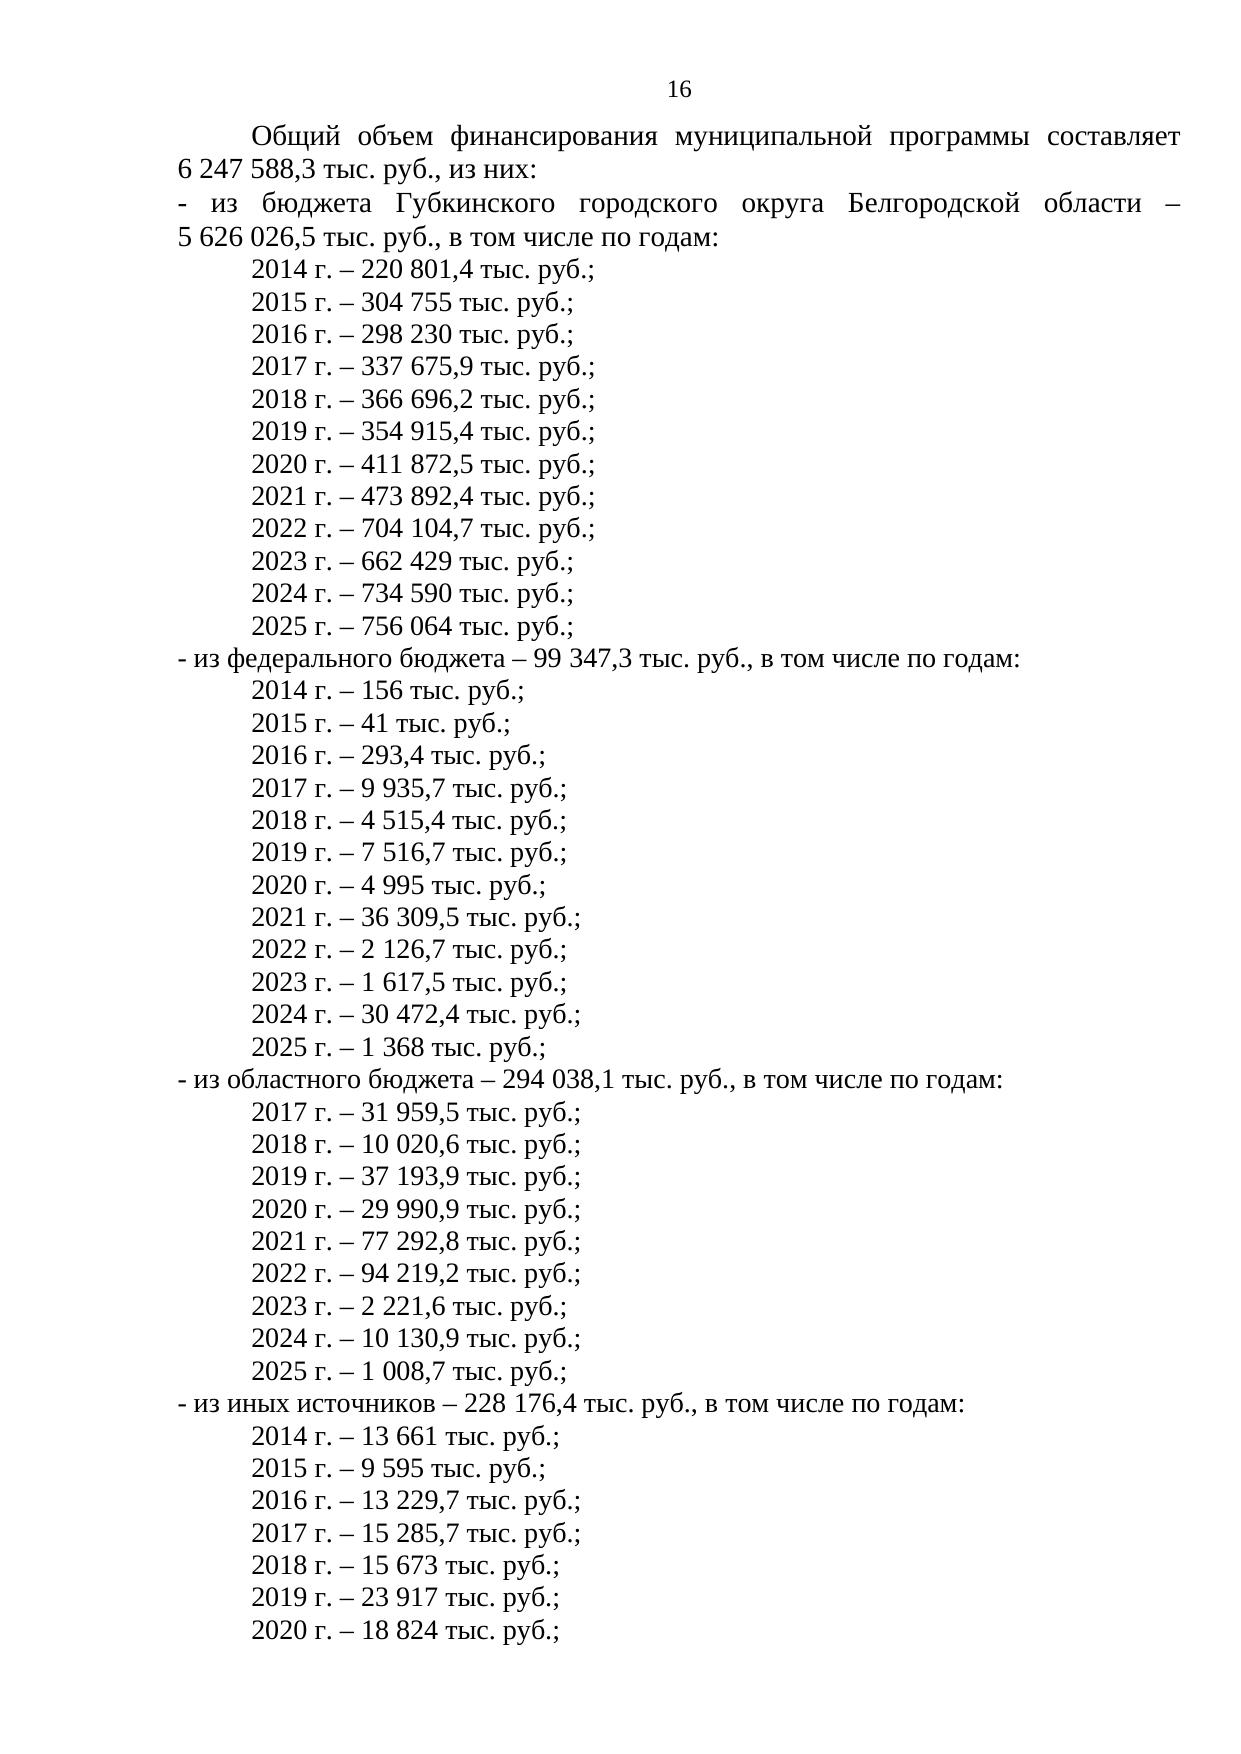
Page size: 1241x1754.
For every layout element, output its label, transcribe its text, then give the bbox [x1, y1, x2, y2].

text . – 13 661 тыс. руб.; [177, 1418, 1181, 1451]
text . – 734 590 тыс. руб.; [177, 576, 1181, 609]
text . – 662 429 тыс. руб.; [177, 544, 1181, 576]
text . – 756 064 тыс. руб.; [177, 609, 1181, 641]
text . – 41 тыс. руб.; [177, 706, 1181, 738]
text 2024 г. – 30 472,4 тыс. руб.; [177, 997, 1181, 1030]
text - из бюджета Губкинского городского округа Белгородской области – 5 626 026,5 тыс. руб., в том числе по годам: [177, 185, 1181, 252]
text - из федерального бюджета – 99 347,3 тыс. руб., в том числе по годам: [177, 641, 1181, 673]
text . – 29 990,9 тыс. руб.; [177, 1192, 1181, 1224]
text . – 23 917 тыс. руб.; [177, 1581, 1181, 1613]
text . – 37 193,9 тыс. руб.; [177, 1159, 1181, 1192]
text . – 411 872,5 тыс. руб.; [177, 447, 1181, 479]
text . – 337 675,9 тыс. руб.; [177, 349, 1181, 382]
text . – 10 020,6 тыс. руб.; [177, 1127, 1181, 1159]
text . – 13 229,7 тыс. руб.; [177, 1483, 1181, 1516]
text . – 354 915,4 тыс. руб.; [177, 414, 1181, 447]
text . – 15 673 тыс. руб.; [177, 1548, 1181, 1581]
text 2023 г. – 2 221,6 тыс. руб.; [177, 1289, 1181, 1321]
text 2022 г. – 94 219,2 тыс. руб.; [177, 1257, 1181, 1289]
text . – 298 230 тыс. руб.; [177, 317, 1181, 349]
text 2025 г. – 1 368 тыс. руб.; [177, 1030, 1181, 1062]
text - из иных источников – 228 176,4 тыс. руб., в том числе по годам: [177, 1386, 1181, 1418]
text . – 9 595 тыс. руб.; [177, 1451, 1181, 1483]
text . – 15 285,7 тыс. руб.; [177, 1516, 1181, 1548]
text 2022 г. – 2 126,7 тыс. руб.; [177, 933, 1181, 965]
text 2023 г. – 1 617,5 тыс. руб.; [177, 965, 1181, 997]
text . – 156 тыс. руб.; [177, 673, 1181, 706]
text . – 31 959,5 тыс. руб.; [177, 1094, 1181, 1127]
text Общий объем финансирования муниципальной программы составляет 6 247 588,3 тыс. руб., из них: [177, 118, 1181, 185]
text 2021 г. – 36 309,5 тыс. руб.; [177, 900, 1181, 933]
text . – 7 516,7 тыс. руб.; [177, 835, 1181, 868]
text . – 704 104,7 тыс. руб.; [177, 511, 1181, 544]
text . – 18 824 тыс. руб.; [177, 1613, 1181, 1645]
text . – 473 892,4 тыс. руб.; [177, 479, 1181, 511]
text . – 77 292,8 тыс. руб.; [177, 1224, 1181, 1257]
text . – 9 935,7 тыс. руб.; [177, 771, 1181, 803]
text . – 304 755 тыс. руб.; [177, 285, 1181, 317]
text . – 220 801,4 тыс. руб.; [177, 252, 1181, 285]
text 2024 г. – 10 130,9 тыс. руб.; [177, 1321, 1181, 1354]
text . – 366 696,2 тыс. руб.; [177, 382, 1181, 414]
text 2020 г. – 4 995 тыс. руб.; [177, 868, 1181, 900]
text - из областного бюджета – 294 038,1 тыс. руб., в том числе по годам: [177, 1062, 1181, 1094]
text . – 4 515,4 тыс. руб.; [177, 803, 1181, 835]
text 2025 г. – 1 008,7 тыс. руб.; [177, 1354, 1181, 1386]
text . – 293,4 тыс. руб.; [177, 738, 1181, 771]
